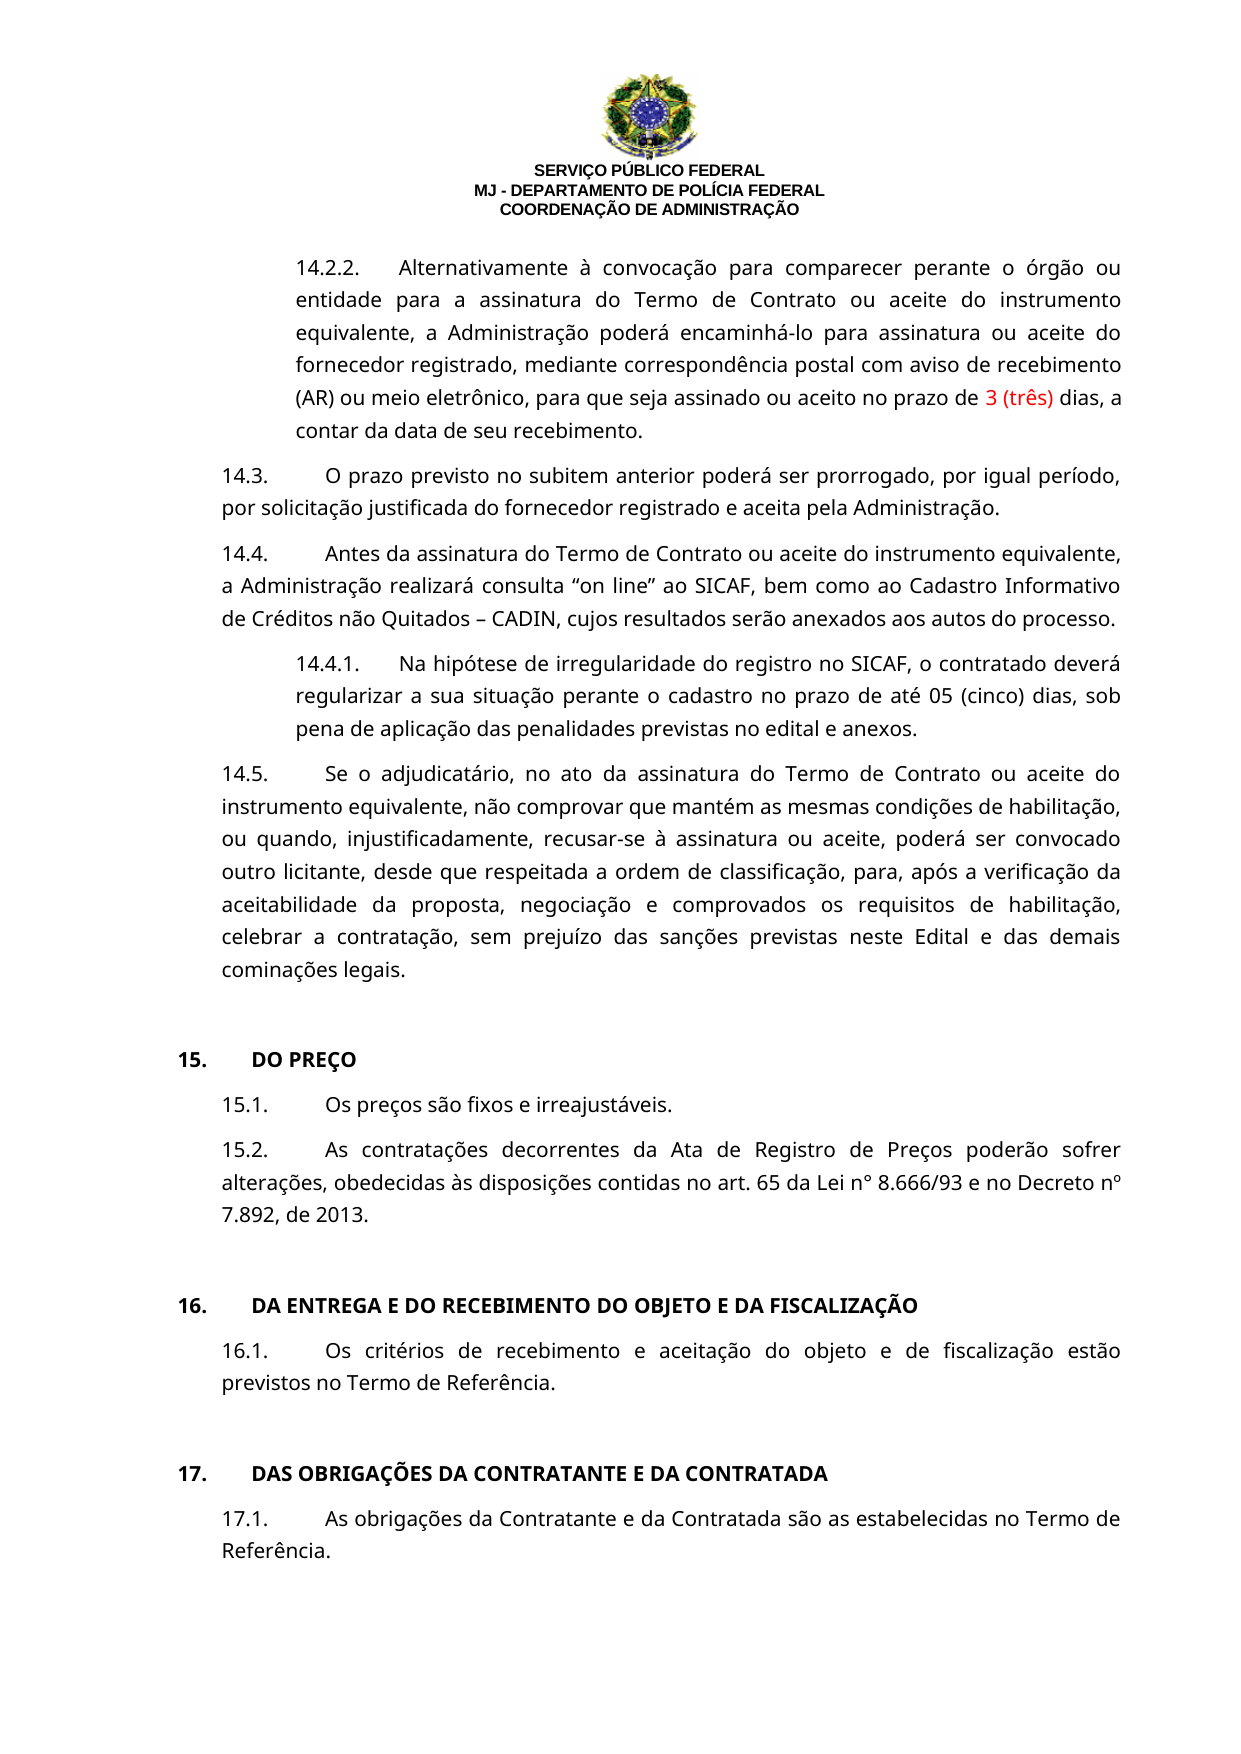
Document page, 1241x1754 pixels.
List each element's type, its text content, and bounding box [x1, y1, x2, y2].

list Alternativamente à convocação para comparecer perante o órgão ou entidade para a assinatura do Termo de Contrato ou aceite do instrumento equivalente, a Administração poderá encaminhá-lo para assinatura ou aceite do fornecedor registrado, mediante correspondência postal com aviso de recebimento (AR) ou meio eletrônico, para que seja assinado ou aceito no prazo de 3 (três) dias, a contar da data de seu recebimento. [295, 253, 1122, 444]
list Na hipótese de irregularidade do registro no SICAF, o contratado deverá regularizar a sua situação perante o cadastro no prazo de até 05 (cinco) dias, sob pena de aplicação das penalidades previstas no edital e anexos. [295, 649, 1122, 743]
list DO PREÇO [177, 1045, 1122, 1073]
list As obrigações da Contratante e da Contratada são as estabelecidas no Termo de Referência. [221, 1504, 1122, 1565]
list O prazo previsto no subitem anterior poderá ser prorrogado, por igual período, por solicitação justificada do fornecedor registrado e aceita pela Administração. [221, 461, 1122, 522]
list DA ENTREGA E DO RECEBIMENTO DO OBJETO E DA FISCALIZAÇÃO [177, 1291, 1122, 1319]
list Os preços são fixos e irreajustáveis. [221, 1090, 1122, 1119]
list Se o adjudicatário, no ato da assinatura do Termo de Contrato ou aceite do instrumento equivalente, não comprovar que mantém as mesmas condições de habilitação, ou quando, injustificadamente, recusar-se à assinatura ou aceite, poderá ser convocado outro licitante, desde que respeitada a ordem de classificação, para, após a verificação da aceitabilidade da proposta, negociação e comprovados os requisitos de habilitação, celebrar a contratação, sem prejuízo das sanções previstas neste Edital e das demais cominações legais. [221, 759, 1122, 983]
list Os critérios de recebimento e aceitação do objeto e de fiscalização estão previstos no Termo de Referência. [221, 1336, 1122, 1397]
list As contratações decorrentes da Ata de Registro de Preços poderão sofrer alterações, obedecidas às disposições contidas no art. 65 da Lei n° 8.666/93 e no Decreto nº 7.892, de 2013. [221, 1135, 1122, 1229]
list DAS OBRIGAÇÕES DA CONTRATANTE E DA CONTRATADA [177, 1459, 1122, 1487]
list Antes da assinatura do Termo de Contrato ou aceite do instrumento equivalente, a Administração realizará consulta “on line” ao SICAF, bem como ao Cadastro Informativo de Créditos não Quitados – CADIN, cujos resultados serão anexados aos autos do processo. [221, 539, 1122, 632]
